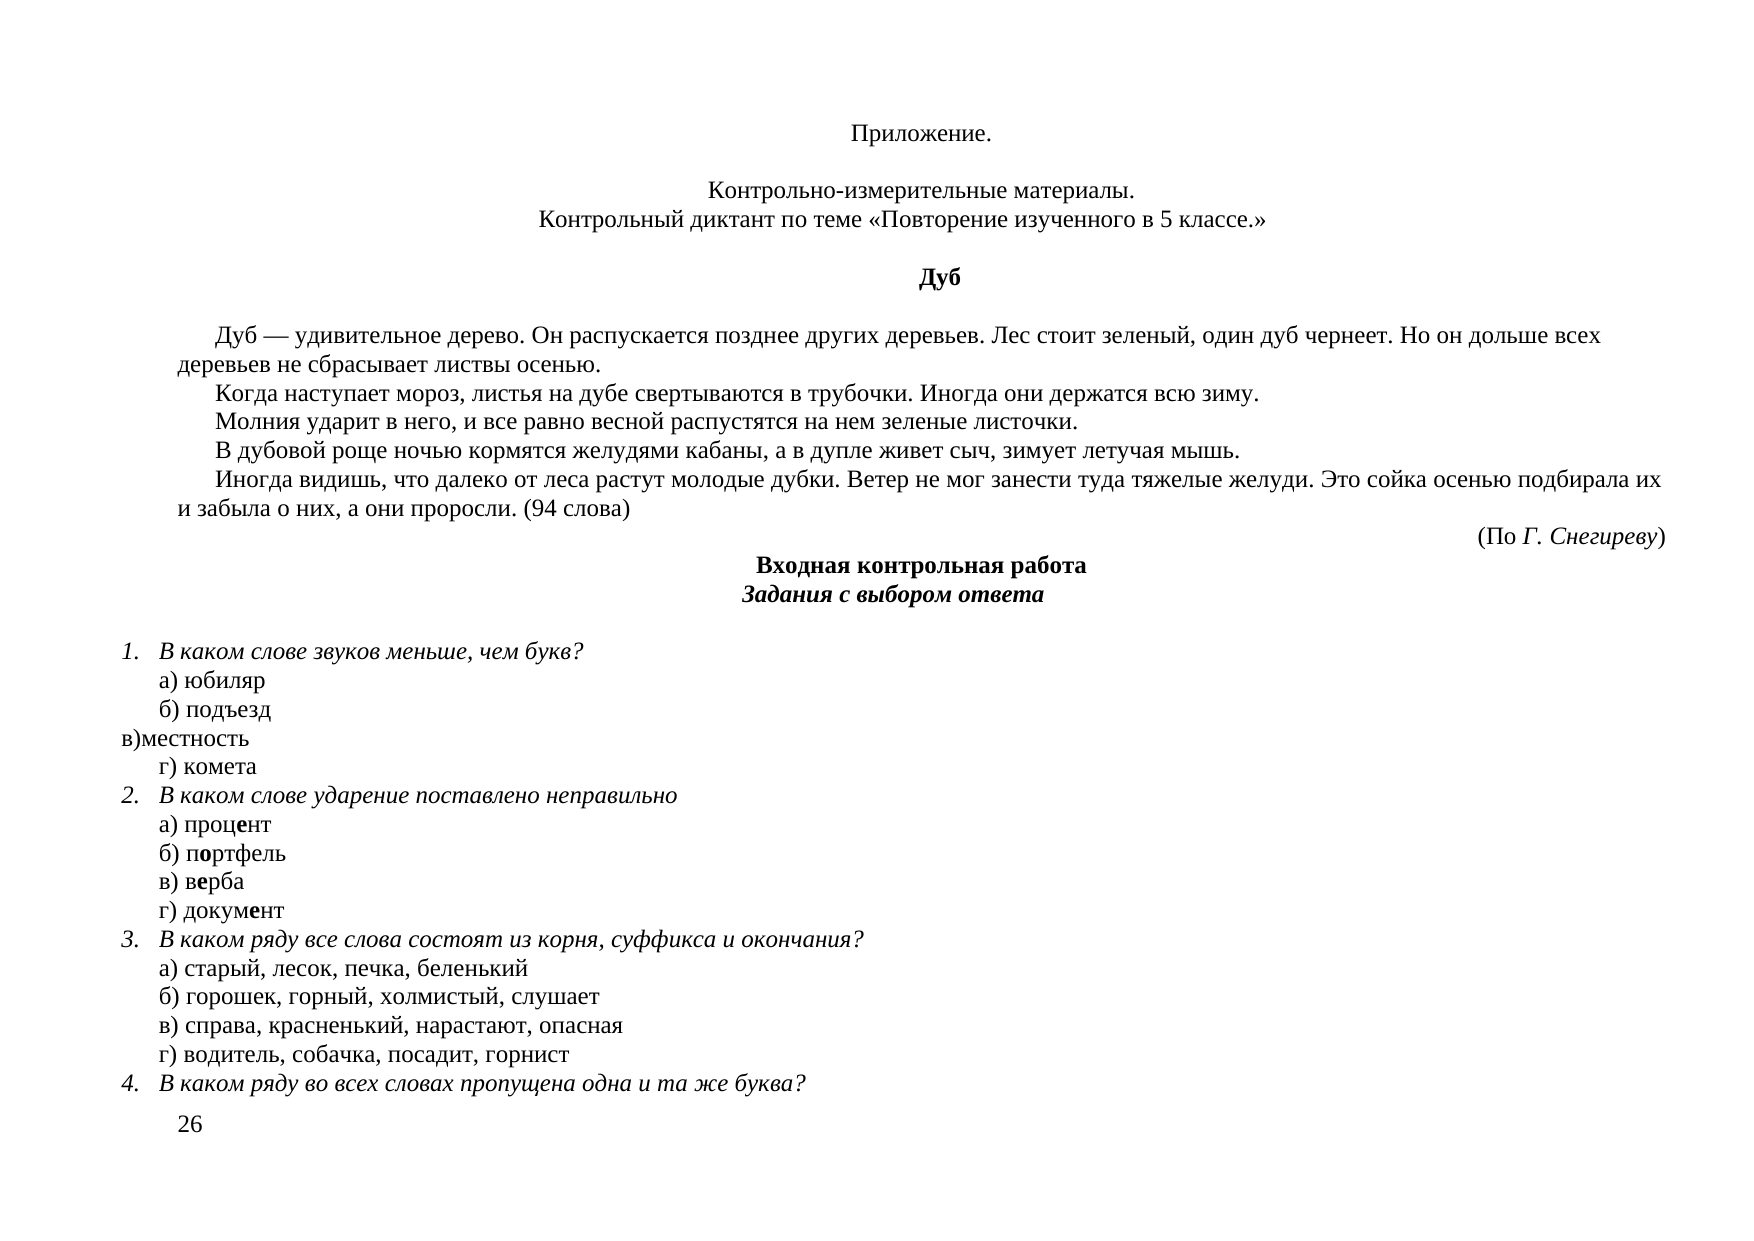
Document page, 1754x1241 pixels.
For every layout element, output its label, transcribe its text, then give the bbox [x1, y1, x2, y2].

text в)местность [121, 723, 1665, 751]
text г) документ [121, 895, 1665, 924]
text а) старый, лесок, печка, беленький [121, 953, 1665, 981]
text а) юбиляр [121, 665, 1665, 694]
text Дуб [177, 262, 1665, 291]
text в) справа, красненький, нарастают, опасная [121, 1010, 1665, 1039]
text 4. В каком ряду во всех словах пропущена одна и та же буква? [121, 1068, 1665, 1096]
text Контрольно-измерительные материалы. [177, 176, 1665, 204]
text Входная контрольная работа [177, 550, 1665, 579]
text г) водитель, собачка, посадит, горнист [121, 1039, 1665, 1068]
text 2. В каком слове ударение поставлено неправильно [121, 780, 1665, 809]
text Контрольный диктант по теме «Повторение изученного в 5 классе.» [177, 204, 1665, 233]
text Приложение. [177, 118, 1665, 147]
text б) подъезд [121, 694, 1665, 723]
text 1. В каком слове звуков меньше, чем букв? [121, 636, 1665, 665]
text г) комета [121, 751, 1665, 780]
text Дуб — удивительное дерево. Он распускается позднее других деревьев. Лес стоит зеленый, один дуб чернеет. Но он дольше всех деревьев не сбрасывает листвы осенью. Когда наступает мороз, листья на дубе свертываются в трубочки. Иногда они держатся всю зиму. Молния ударит в него, и все равно весной распустятся на нем зеленые листочки. В дубовой роще ночью кормятся желудями кабаны, а в дупле живет сыч, зимует летучая мышь. Иногда видишь, что далеко от леса растут молодые дубки. Ветер не мог занести туда тяжелые желуди. Это сойка осенью подбирала их и забыла о них, а они проросли. (94 слова) [177, 320, 1665, 521]
text б) портфель [121, 838, 1665, 866]
text б) горошек, горный, холмистый, слушает [121, 981, 1665, 1010]
text Задания с выбором ответа [121, 579, 1665, 608]
text 3. В каком ряду все слова состоят из корня, суффикса и окончания? [121, 924, 1665, 953]
text а) процент [121, 809, 1665, 838]
text в) верба [121, 866, 1665, 895]
text (По Г. Снегиреву) [177, 521, 1665, 550]
